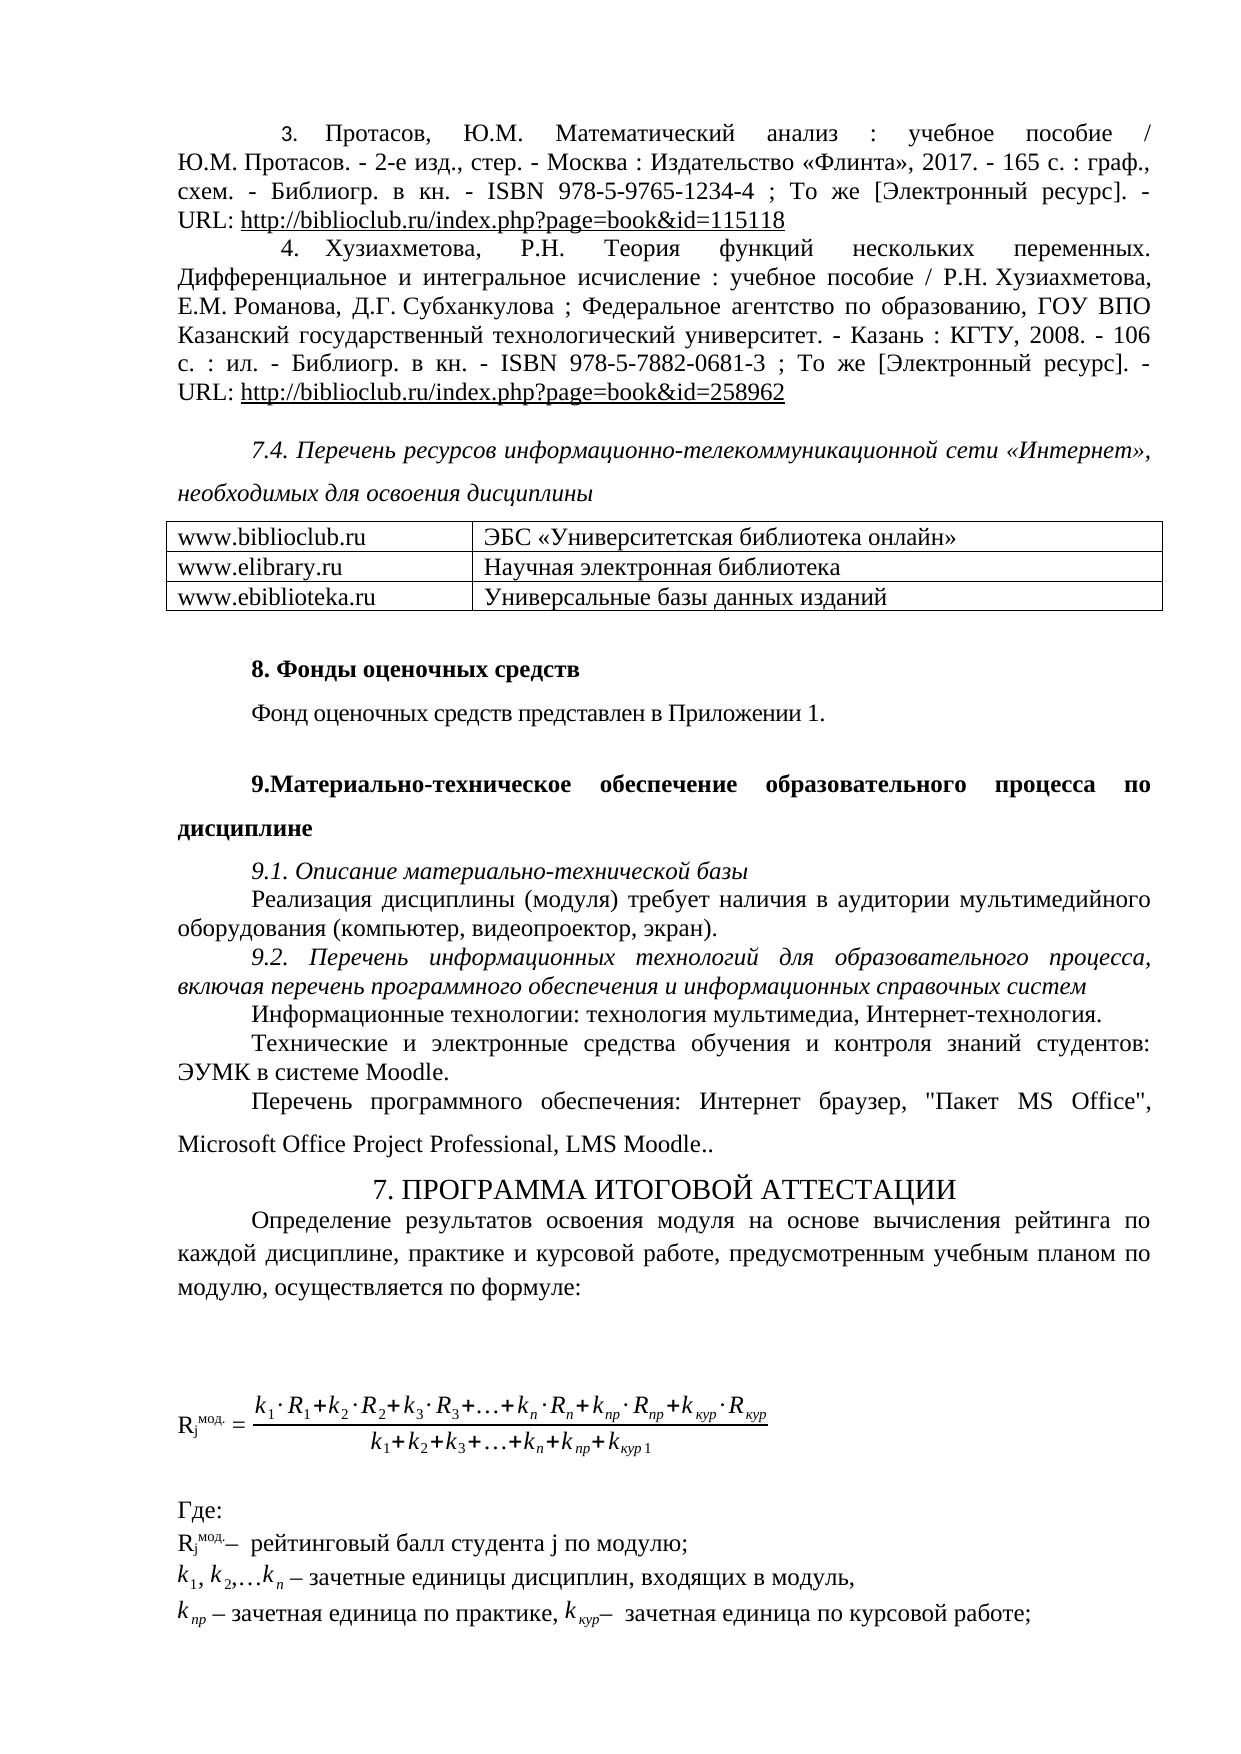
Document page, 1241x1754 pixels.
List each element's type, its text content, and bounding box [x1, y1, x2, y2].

subtitle 7. ПРОГРАММА ИТОГОВОЙ АТТЕСТАЦИИ [177, 1172, 1152, 1206]
text Rjмод.– рейтинговый балл студента j по модулю; [177, 1528, 1152, 1557]
text 9.Материально-техническое обеспечение образовательного процесса по дисциплине [177, 769, 1152, 841]
table_header www.biblioclub.ru [167, 522, 472, 551]
text Информационные технологии: технология мультимедиа, Интернет-технология. [177, 999, 1152, 1028]
text Реализация дисциплины (модуля) требует наличия в аудитории мультимедийного оборудования (компьютер, видеопроектор, экран). [177, 884, 1152, 942]
list Определение результатов освоения модуля на основе вычисления рейтинга по каждой дисциплине, практике и курсовой работе, предусмотренным учебным планом по модулю, осуществляется по формуле: [177, 1206, 1152, 1300]
text Фонд оценочных средств представлен в Приложении 1. [177, 698, 1152, 726]
table_cell www.elibrary.ru [167, 552, 472, 581]
text Где: [177, 1495, 1152, 1524]
text Технические и электронные средства обучения и контроля знаний студентов: ЭУМК в системе Moodle. [177, 1028, 1152, 1086]
list Протасов, Ю.М. Математический анализ : учебное пособие / Ю.М. Протасов. - 2-е изд., стер. - Москва : Издательство «Флинта», 2017. - 165 с. : граф., схем. - Библиогр. в кн. - ISBN 978-5-9765-1234-4 ; То же [Электронный ресурс]. - URL: http://biblioclub.ru/index.php?page=book&id=115118 [177, 118, 1152, 233]
list Хузиахметова, Р.Н. Теория функций нескольких переменных. Дифференциальное и интегральное исчисление : учебное пособие / Р.Н. Хузиахметова, Е.М. Романова, Д.Г. Субханкулова ; Федеральное агентство по образованию, ГОУ ВПО Казанский государственный технологический университет. - Казань : КГТУ, 2008. - 106 с. : ил. - Библиогр. в кн. - ISBN 978-5-7882-0681-3 ; То же [Электронный ресурс]. - URL: http://biblioclub.ru/index.php?page=book&id=258962 [177, 233, 1152, 406]
table_cell Универсальные базы данных изданий [473, 582, 1162, 610]
table_cell Научная электронная библиотека [473, 552, 1162, 581]
text 7.4. Перечень ресурсов информационно-телекоммуникационной сети «Интернет», необходимых для освоения дисциплины [177, 435, 1152, 507]
text 8. Фонды оценочных средств [177, 654, 1152, 683]
table_header ЭБС «Университетская библиотека онлайн» [473, 522, 1162, 551]
text Rjмод. = [177, 1391, 1152, 1458]
text , ,… – зачетные единицы дисциплин, входящих в модуль, [177, 1561, 1152, 1592]
table_cell www.ebiblioteka.ru [167, 582, 472, 610]
text 9.1. Описание материально-технической базы [177, 856, 1152, 884]
text – зачетная единица по практике, – зачетная единица по курсовой работе; [177, 1597, 1152, 1628]
text 9.2. Перечень информационных технологий для образовательного процесса, включая перечень программного обеспечения и информационных справочных систем [177, 942, 1152, 999]
text Перечень программного обеспечения: Интернет браузер, "Пакет MS Office", Microsoft Office Project Professional, LMS Moodle.. [177, 1086, 1152, 1158]
